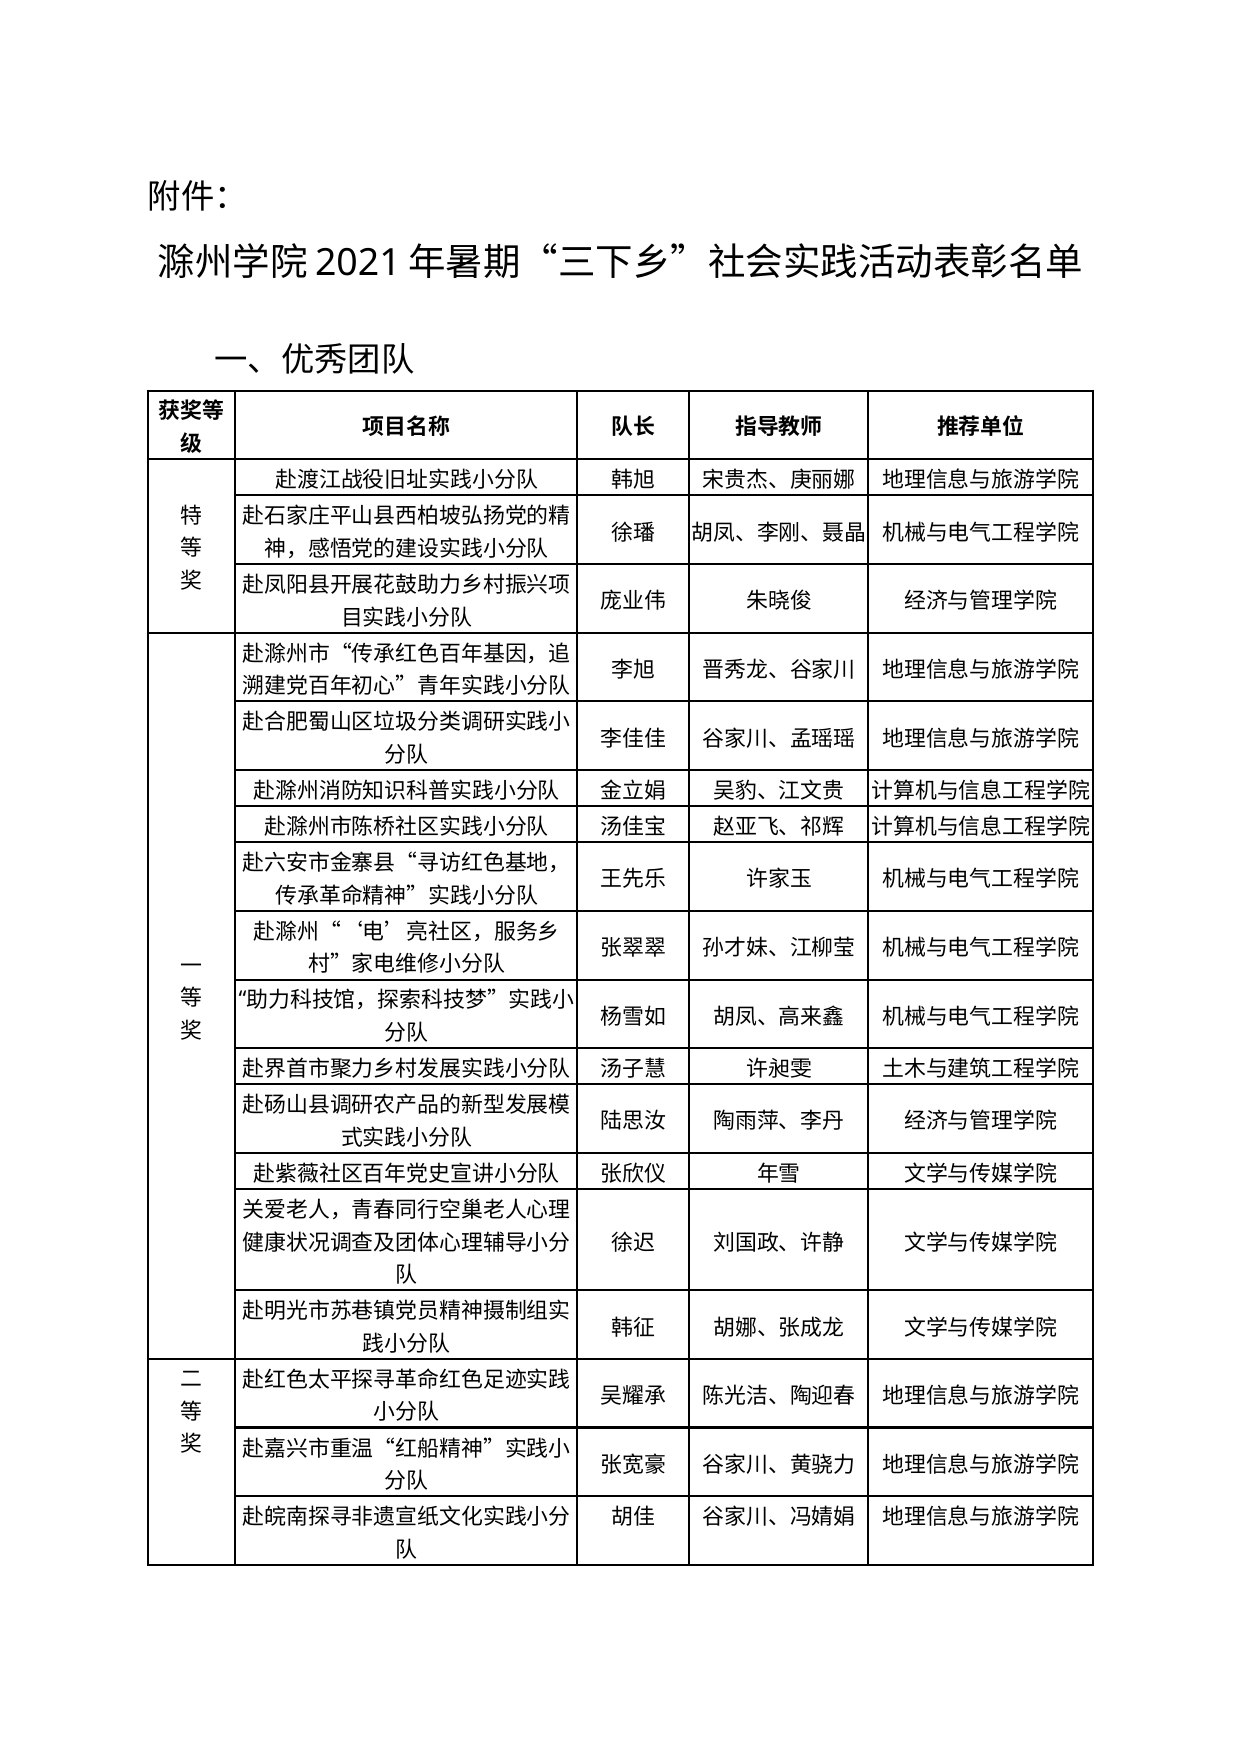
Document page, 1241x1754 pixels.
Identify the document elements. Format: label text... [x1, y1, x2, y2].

table_cell 赴滁州消防知识科普实践小分队 [236, 771, 576, 805]
table_cell 赴紫薇社区百年党史宣讲小分队 [236, 1154, 576, 1188]
table_header 推荐单位 [869, 392, 1092, 458]
table_cell 刘国政、许静 [690, 1190, 867, 1289]
table_cell 韩旭 [578, 460, 688, 494]
table_cell 陆思汝 [578, 1085, 688, 1152]
table_cell 赵亚飞、祁辉 [690, 807, 867, 841]
table_cell 经济与管理学院 [869, 565, 1092, 632]
table_cell 特 等 奖 [149, 460, 234, 632]
table_cell 二 等 奖 [149, 1360, 234, 1564]
table_cell 机械与电气工程学院 [869, 981, 1092, 1047]
table_cell 金立娟 [578, 771, 688, 805]
table_cell 赴六安市金寨县“寻访红色基地，传承革命精神”实践小分队 [236, 843, 576, 910]
table_cell 胡凤、李刚、聂晶 [690, 496, 867, 563]
table_cell 吴耀承 [578, 1360, 688, 1426]
table_header 队长 [578, 392, 688, 458]
table_cell 汤佳宝 [578, 807, 688, 841]
table_cell 文学与传媒学院 [869, 1190, 1092, 1289]
table_cell 文学与传媒学院 [869, 1291, 1092, 1358]
table_cell 地理信息与旅游学院 [869, 460, 1092, 494]
table_cell 经济与管理学院 [869, 1085, 1092, 1152]
text 附件： [148, 162, 1093, 227]
table_cell 地理信息与旅游学院 [869, 1360, 1092, 1426]
table_cell 地理信息与旅游学院 [869, 1429, 1092, 1495]
table_cell 机械与电气工程学院 [869, 496, 1092, 563]
table_cell 谷家川、冯婧娟 [690, 1497, 867, 1564]
table_cell 李佳佳 [578, 702, 688, 769]
table_cell 赴嘉兴市重温“红船精神”实践小分队 [236, 1429, 576, 1495]
table_cell 汤子慧 [578, 1049, 688, 1083]
table_cell 赴滁州市陈桥社区实践小分队 [236, 807, 576, 841]
table_cell 赴红色太平探寻革命红色足迹实践小分队 [236, 1360, 576, 1426]
table_cell 许昶雯 [690, 1049, 867, 1083]
table_cell 陈光洁、陶迎春 [690, 1360, 867, 1426]
table_cell 地理信息与旅游学院 [869, 634, 1092, 700]
table_cell “助力科技馆，探索科技梦”实践小分队 [236, 981, 576, 1047]
table_cell 徐璠 [578, 496, 688, 563]
table_cell 赴皖南探寻非遗宣纸文化实践小分队 [236, 1497, 576, 1564]
table_cell 地理信息与旅游学院 [869, 1497, 1092, 1564]
table_cell 晋秀龙、谷家川 [690, 634, 867, 700]
table_cell 赴合肥蜀山区垃圾分类调研实践小分队 [236, 702, 576, 769]
table_cell 文学与传媒学院 [869, 1154, 1092, 1188]
table_cell 机械与电气工程学院 [869, 843, 1092, 910]
table_cell 计算机与信息工程学院 [869, 771, 1092, 805]
table_header 获奖等级 [149, 392, 234, 458]
list 一、优秀团队 [148, 324, 1093, 389]
table_cell 赴砀山县调研农产品的新型发展模式实践小分队 [236, 1085, 576, 1152]
table_cell 地理信息与旅游学院 [869, 702, 1092, 769]
table_cell 孙才妹、江柳莹 [690, 912, 867, 978]
table_cell 赴滁州“‘电’亮社区，服务乡村”家电维修小分队 [236, 912, 576, 978]
table_cell 胡娜、张成龙 [690, 1291, 867, 1358]
table_cell 赴界首市聚力乡村发展实践小分队 [236, 1049, 576, 1083]
table_cell 年雪 [690, 1154, 867, 1188]
table_cell 宋贵杰、庚丽娜 [690, 460, 867, 494]
table_cell 赴凤阳县开展花鼓助力乡村振兴项目实践小分队 [236, 565, 576, 632]
table_cell 杨雪如 [578, 981, 688, 1047]
table_cell 韩征 [578, 1291, 688, 1358]
table_cell 关爱老人，青春同行空巢老人心理健康状况调查及团体心理辅导小分队 [236, 1190, 576, 1289]
table_cell 谷家川、黄骁力 [690, 1429, 867, 1495]
table_cell 庞业伟 [578, 565, 688, 632]
table_cell 土木与建筑工程学院 [869, 1049, 1092, 1083]
table_header 项目名称 [236, 392, 576, 458]
table_cell 胡佳 [578, 1497, 688, 1564]
table_cell 一 等 奖 [149, 634, 234, 1358]
table_cell 陶雨萍、李丹 [690, 1085, 867, 1152]
table_cell 张欣仪 [578, 1154, 688, 1188]
table_cell 吴豹、江文贵 [690, 771, 867, 805]
table_cell 朱晓俊 [690, 565, 867, 632]
table_cell 王先乐 [578, 843, 688, 910]
table_cell 机械与电气工程学院 [869, 912, 1092, 978]
table_cell 赴滁州市“传承红色百年基因，追溯建党百年初心”青年实践小分队 [236, 634, 576, 700]
table_cell 张宽豪 [578, 1429, 688, 1495]
table_cell 赴渡江战役旧址实践小分队 [236, 460, 576, 494]
table_cell 赴石家庄平山县西柏坡弘扬党的精神，感悟党的建设实践小分队 [236, 496, 576, 563]
table_cell 计算机与信息工程学院 [869, 807, 1092, 841]
table_cell 徐迟 [578, 1190, 688, 1289]
table_cell 胡凤、高来鑫 [690, 981, 867, 1047]
table_cell 谷家川、孟瑶瑶 [690, 702, 867, 769]
table_cell 李旭 [578, 634, 688, 700]
table_cell 张翠翠 [578, 912, 688, 978]
table_header 指导教师 [690, 392, 867, 458]
table_cell 许家玉 [690, 843, 867, 910]
text 滁州学院2021年暑期“三下乡”社会实践活动表彰名单 [148, 227, 1093, 292]
table_cell 赴明光市苏巷镇党员精神摄制组实践小分队 [236, 1291, 576, 1358]
